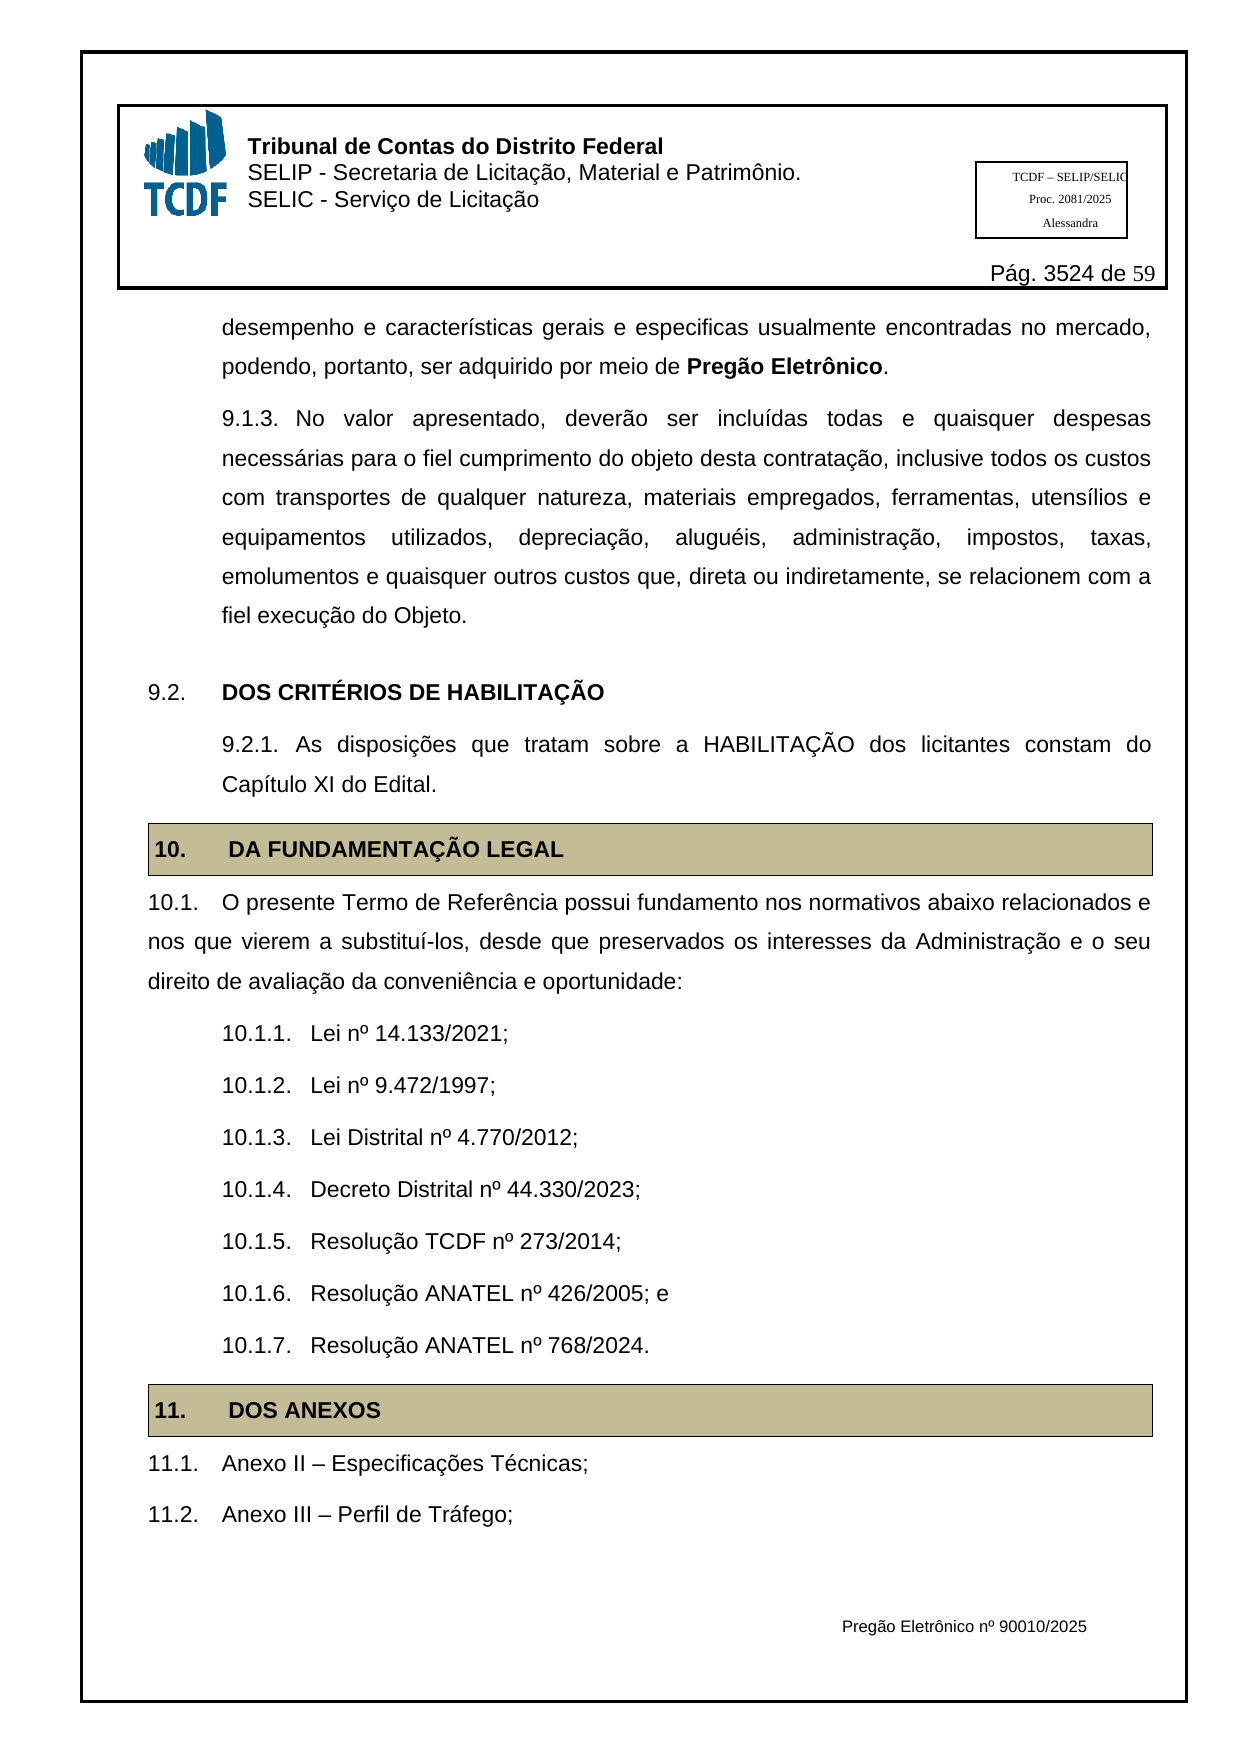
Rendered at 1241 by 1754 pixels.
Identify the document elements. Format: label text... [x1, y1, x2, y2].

table_header DOS ANEXOS [149, 1385, 1152, 1436]
list Anexo II – Especificações Técnicas; [148, 1449, 1152, 1476]
list DOS CRITÉRIOS DE HABILITAÇÃO [148, 679, 1152, 706]
list O presente Termo de Referência possui fundamento nos normativos abaixo relacionados e nos que vierem a substituí-los, desde que preservados os interesses da Administração e o seu direito de avaliação da conveniência e oportunidade: [148, 889, 1152, 994]
list Resolução ANATEL nº 426/2005; e [222, 1279, 1152, 1306]
list As disposições que tratam sobre a HABILITAÇÃO dos licitantes constam do Capítulo XI do Edital. [222, 731, 1152, 797]
list No valor apresentado, deverão ser incluídas todas e quaisquer despesas necessárias para o fiel cumprimento do objeto desta contratação, inclusive todos os custos com transportes de qualquer natureza, materiais empregados, ferramentas, utensílios e equipamentos utilizados, depreciação, aluguéis, administração, impostos, taxas, emolumentos e quaisquer outros custos que, direta ou indiretamente, se relacionem com a fiel execução do Objeto. [222, 405, 1152, 629]
table_header DA FUNDAMENTAÇÃO LEGAL [149, 824, 1152, 875]
list Resolução ANATEL nº 768/2024. [222, 1332, 1152, 1358]
list Decreto Distrital nº 44.330/2023; [222, 1176, 1152, 1202]
picture [129, 107, 241, 218]
list Lei nº 9.472/1997; [222, 1072, 1152, 1098]
list Anexo III – Perfil de Tráfego; [148, 1501, 1152, 1528]
list Lei nº 14.133/2021; [222, 1020, 1152, 1046]
list Lei Distrital nº 4.770/2012; [222, 1124, 1152, 1150]
list Resolução TCDF nº 273/2014; [222, 1228, 1152, 1254]
